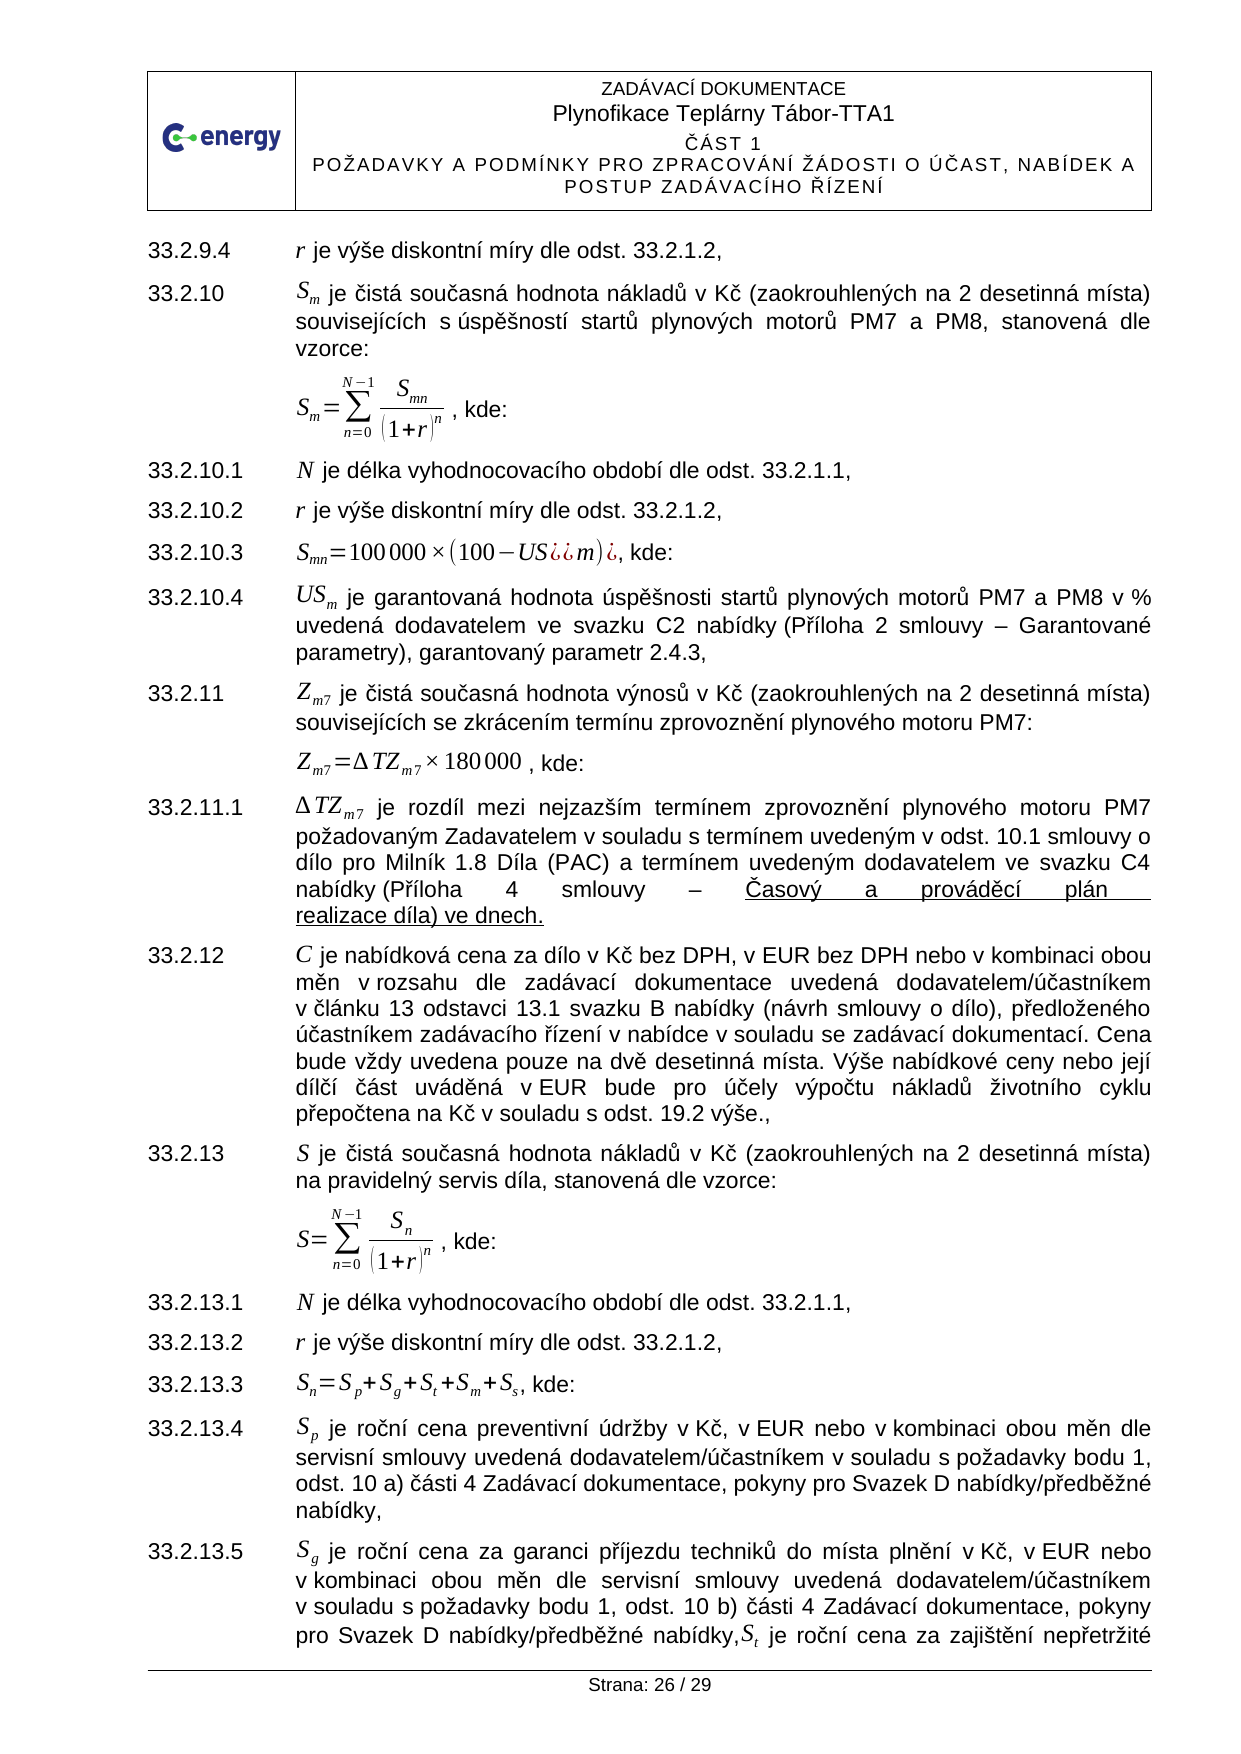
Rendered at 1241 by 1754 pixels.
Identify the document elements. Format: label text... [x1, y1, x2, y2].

subtitle , kde: [148, 1369, 1152, 1400]
subtitle , kde: [295, 1206, 1152, 1276]
picture [162, 123, 281, 152]
subtitle je čistá současná hodnota nákladů v Kč (zaokrouhlených na 2 desetinná místa) na pravidelný servis díla, stanovená dle vzorce: [148, 1139, 1152, 1193]
subtitle je čistá současná hodnota výnosů v Kč (zaokrouhlených na 2 desetinná místa) souvisejících se zkrácením termínu zprovoznění plynového motoru PM7: [148, 678, 1152, 735]
subtitle , kde: [148, 537, 1152, 568]
subtitle je čistá současná hodnota nákladů v Kč (zaokrouhlených na 2 desetinná místa) souvisejících s úspěšností startů plynových motorů PM7 a PM8, stanovená dle vzorce: [148, 277, 1152, 361]
subtitle , kde: [295, 373, 1152, 444]
subtitle je rozdíl mezi nejzazším termínem zprovoznění plynového motoru PM7 požadovaným Zadavatelem v souladu s termínem uvedeným v odst. 10.1 smlouvy o dílo pro Milník 1.8 Díla (PAC) a termínem uvedeným dodavatelem ve svazku C4 nabídky (Příloha 4 smlouvy – Časový a prováděcí plán realizace díla) ve dnech. [148, 792, 1152, 928]
subtitle je délka vyhodnocovacího období dle odst. 33.2.1.1, [148, 1288, 1152, 1316]
subtitle je délka vyhodnocovacího období dle odst. 33.2.1.1, [148, 456, 1152, 484]
subtitle je garantovaná hodnota úspěšnosti startů plynových motorů PM7 a PM8 v % uvedená dodavatelem ve svazku C2 nabídky (Příloha 2 smlouvy – Garantované parametry), garantovaný parametr 2.4.3, [148, 581, 1152, 665]
subtitle je výše diskontní míry dle odst. 33.2.1.2, [148, 1328, 1152, 1356]
subtitle je výše diskontní míry dle odst. 33.2.1.2, [148, 496, 1152, 524]
subtitle je výše diskontní míry dle odst. 33.2.1.2, [148, 237, 1152, 264]
subtitle je roční cena preventivní údržby v Kč, v EUR nebo v kombinaci obou měn dle servisní smlouvy uvedená dodavatelem/účastníkem v souladu s požadavky bodu 1, odst. 10 a) části 4 Zadávací dokumentace, pokyny pro Svazek D nabídky/předběžné nabídky, [148, 1412, 1152, 1523]
subtitle , kde: [295, 748, 1152, 779]
subtitle je nabídková cena za dílo v Kč bez DPH, v EUR bez DPH nebo v kombinaci obou měn v rozsahu dle zadávací dokumentace uvedená dodavatelem/účastníkem v článku 13 odstavci 13.1 svazku B nabídky (návrh smlouvy o dílo), předloženého účastníkem zadávacího řízení v nabídce v souladu se zadávací dokumentací. Cena bude vždy uvedena pouze na dvě desetinná místa. Výše nabídkové ceny nebo její dílčí část uváděná v EUR bude pro účely výpočtu nákladů životního cyklu přepočtena na Kč v souladu s odst. 19.2 výše., [148, 941, 1152, 1127]
